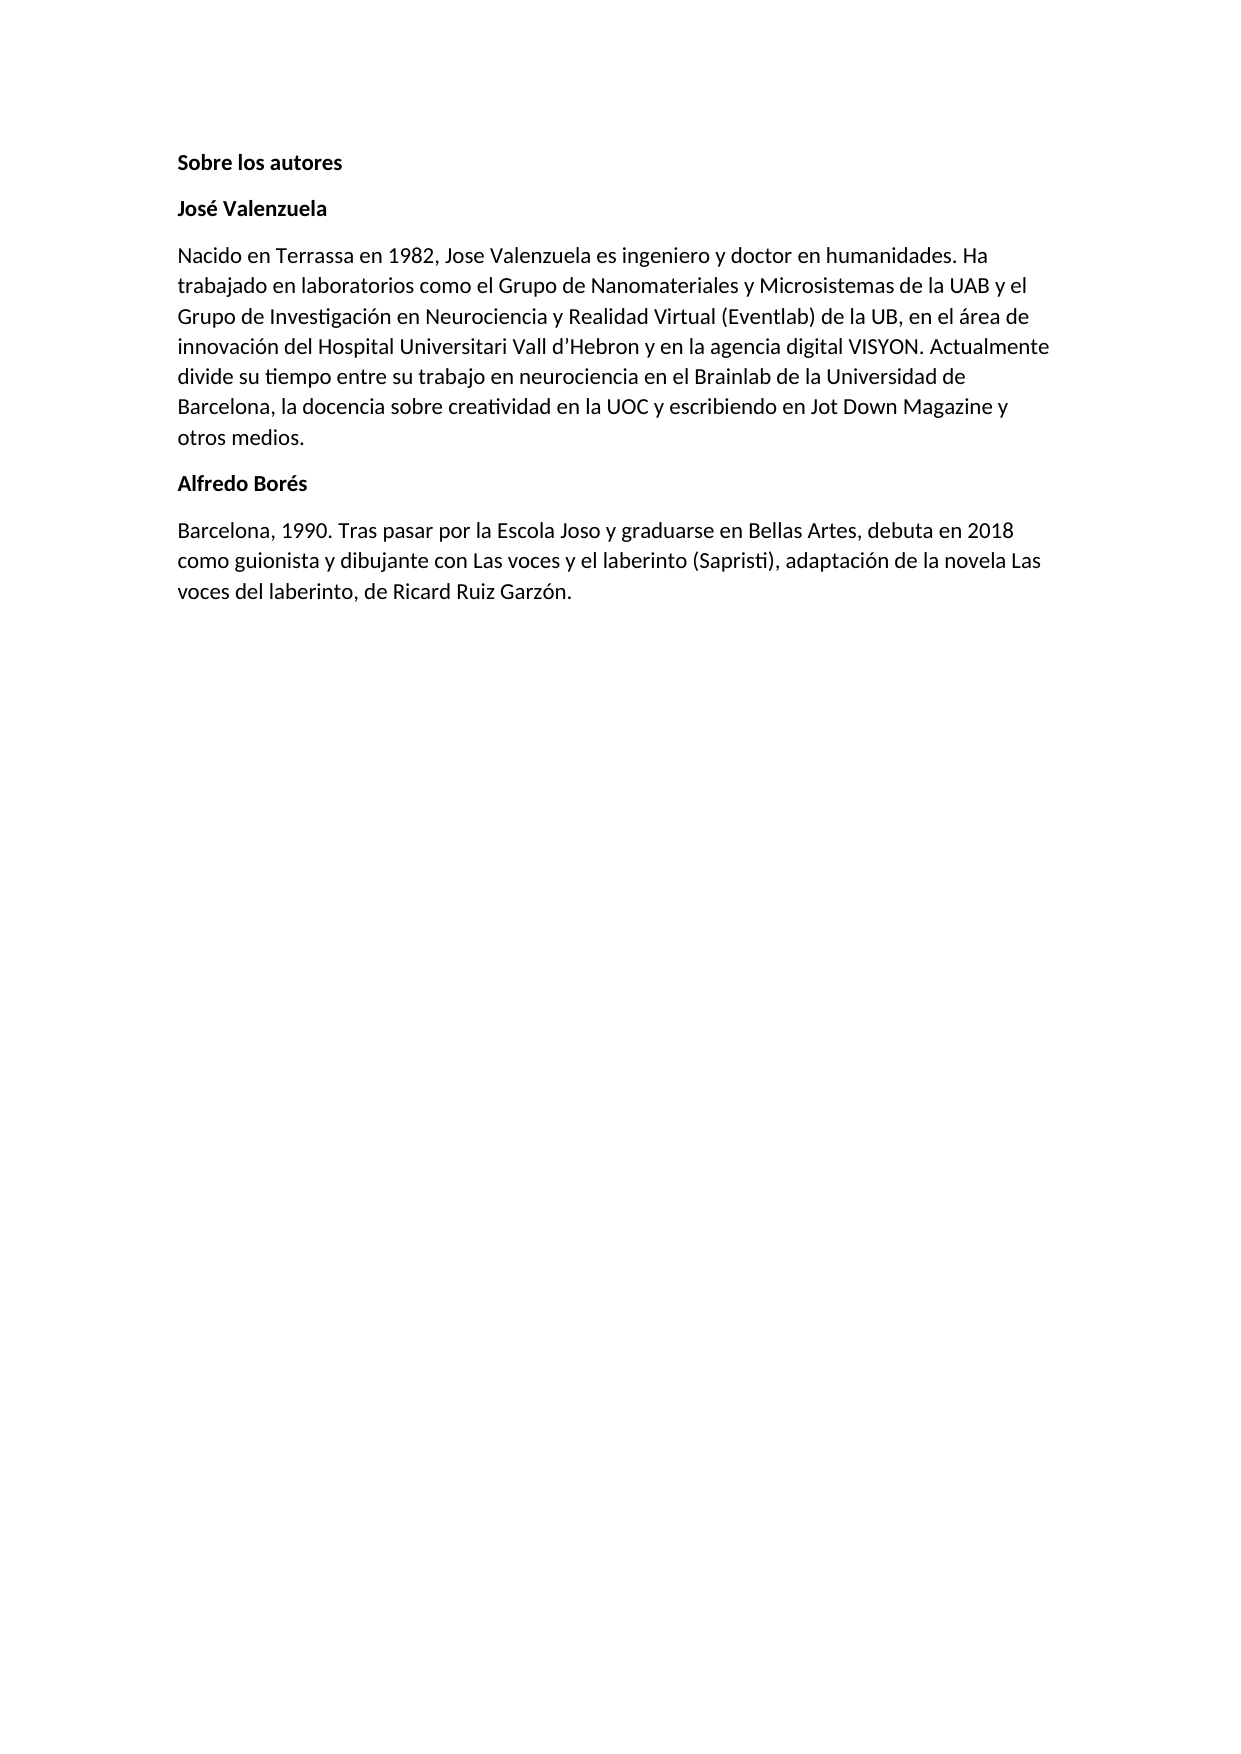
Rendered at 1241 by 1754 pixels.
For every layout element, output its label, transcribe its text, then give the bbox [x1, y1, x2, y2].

text José Valenzuela [177, 194, 1063, 222]
text Sobre los autores [177, 148, 1063, 176]
text Nacido en Terrassa en 1982, Jose Valenzuela es ingeniero y doctor en humanidades. Ha trabajado en laboratorios como el Grupo de Nanomateriales y Microsistemas de la UAB y el Grupo de Investigación en Neurociencia y Realidad Virtual (Eventlab) de la UB, en el área de innovación del Hospital Universitari Vall d’Hebron y en la agencia digital VISYON. Actualmente divide su tiempo entre su trabajo en neurociencia en el Brainlab de la Universidad de Barcelona, la docencia sobre creatividad en la UOC y escribiendo en Jot Down Magazine y otros medios. [177, 241, 1063, 451]
text Alfredo Borés [177, 469, 1063, 497]
text Barcelona, 1990. Tras pasar por la Escola Joso y graduarse en Bellas Artes, debuta en 2018 como guionista y dibujante con Las voces y el laberinto (Sapristi), adaptación de la novela Las voces del laberinto, de Ricard Ruiz Garzón. [177, 516, 1063, 605]
